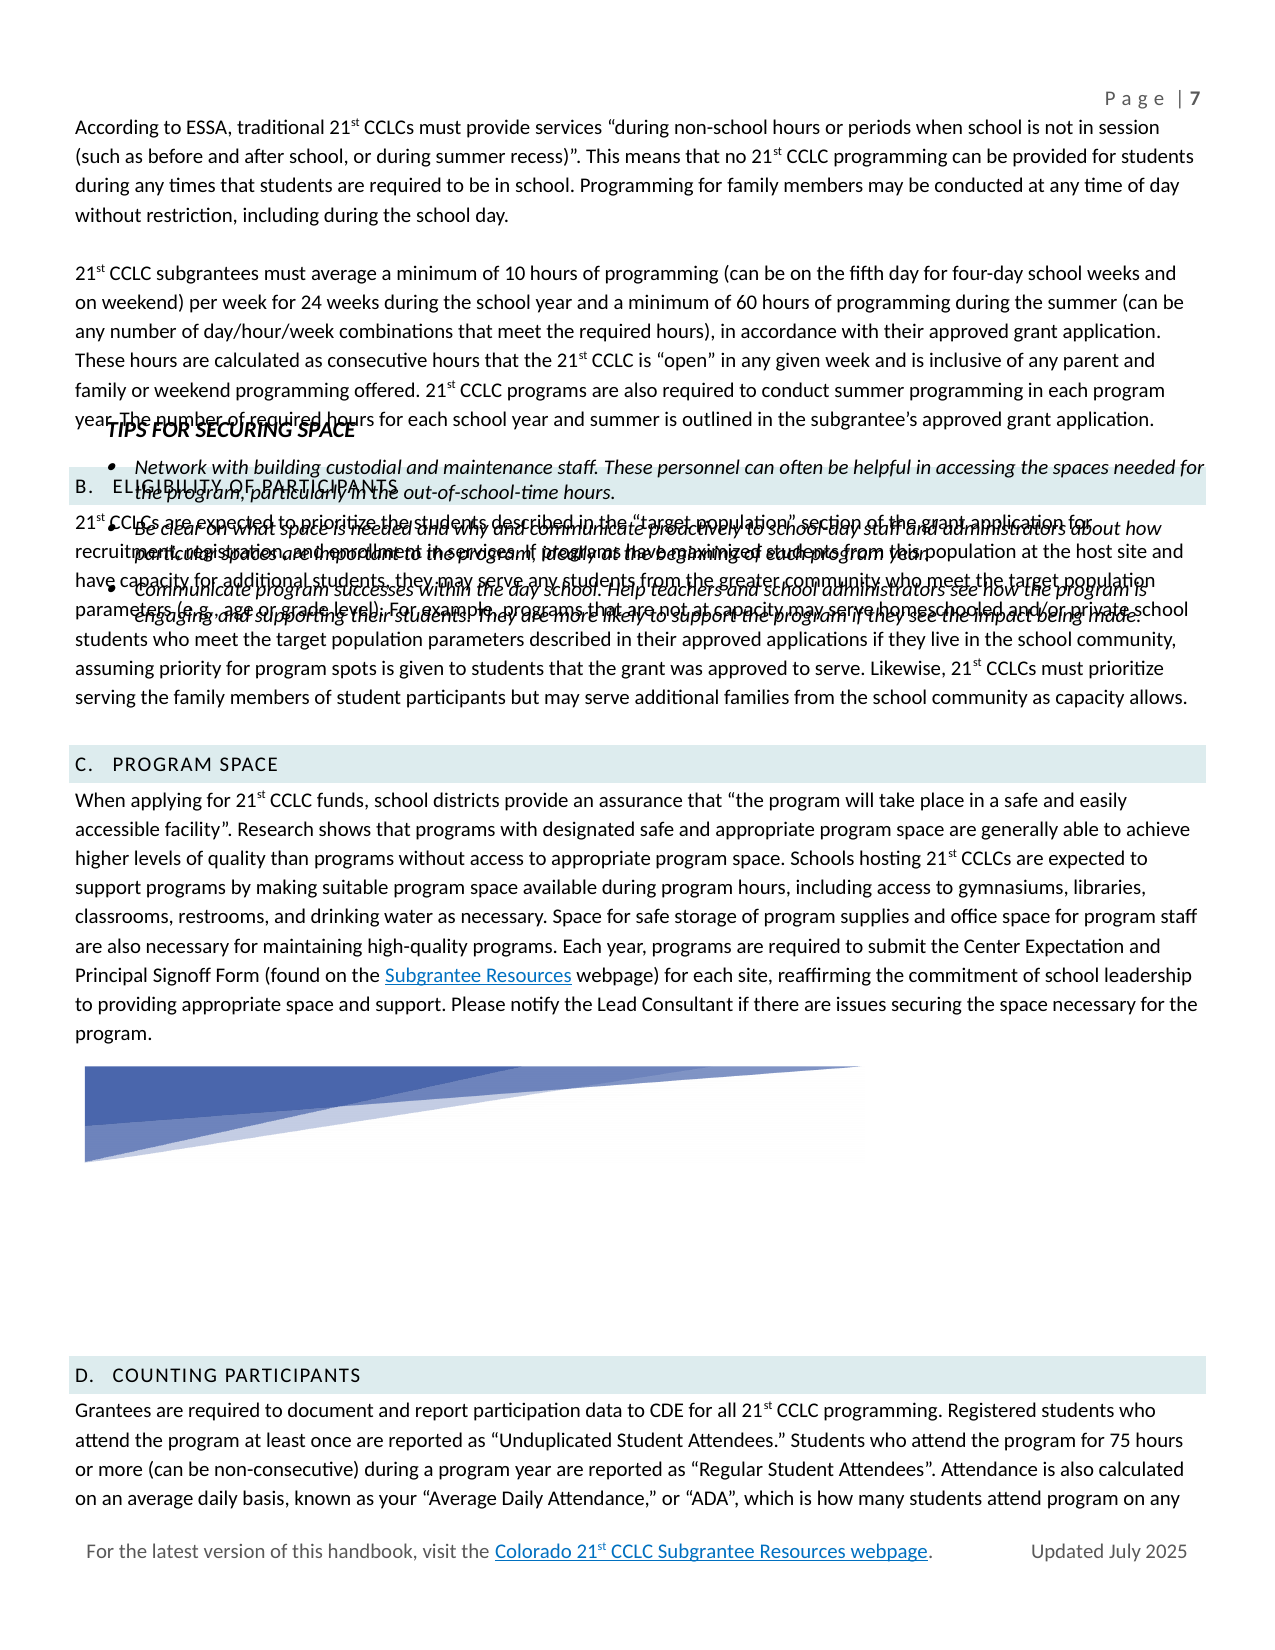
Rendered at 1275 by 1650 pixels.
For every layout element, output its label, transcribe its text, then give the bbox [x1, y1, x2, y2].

subtitle Program Space [75, 752, 1200, 777]
subtitle Counting Participants [75, 1362, 1200, 1388]
text According to ESSA, traditional 21st CCLCs must provide services “during non-school hours or periods when school is not in session (such as before and after school, or during summer recess)”. This means that no 21st CCLC programming can be provided for students during any times that students are required to be in school. Programming for family members may be conducted at any time of day without restriction, including during the school day. [75, 114, 1200, 227]
picture [84, 1066, 865, 1164]
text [75, 1398, 1200, 1511]
list When applying for 21st CCLC funds, school districts provide an assurance that “the program will take place in a safe and easily accessible facility”. Research shows that programs with designated safe and appropriate program space are generally able to achieve higher levels of quality than programs without access to appropriate program space. Schools hosting 21st CCLCs are expected to support programs by making suitable program space available during program hours, including access to gymnasiums, libraries, classrooms, restrooms, and drinking water as necessary. Space for safe storage of program supplies and office space for program staff are also necessary for maintaining high-quality programs. Each year, programs are required to submit the Center Expectation and Principal Signoff Form (found on the Subgrantee Resources webpage) for each site, reaffirming the commitment of school leadership to providing appropriate space and support. Please notify the Lead Consultant if there are issues securing the space necessary for the program. [75, 787, 1200, 1046]
text 21st CCLC subgrantees must average a minimum of 10 hours of programming (can be on the fifth day for four-day school weeks and on weekend) per week for 24 weeks during the school year and a minimum of 60 hours of programming during the summer (can be any number of day/hour/week combinations that meet the required hours), in accordance with their approved grant application. These hours are calculated as consecutive hours that the 21st CCLC is “open” in any given week and is inclusive of any parent and family or weekend programming offered. 21st CCLC programs are also required to conduct summer programming in each program year. The number of required hours for each school year and summer is outlined in the subgrantee’s approved grant application. [75, 260, 1200, 431]
text 21st CCLCs are expected to prioritize the students described in the “target population” section of the grant application for recruitment, registration, and enrollment in services. If programs have maximized students from this population at the host site and have capacity for additional students, they may serve any students from the greater community who meet the target population parameters (e.g., age or grade level). For example, programs that are not at capacity may serve homeschooled and/or private school students who meet the target population parameters described in their approved applications if they live in the school community, assuming priority for program spots is given to students that the grant was approved to serve. Likewise, 21st CCLCs must prioritize serving the family members of student participants but may serve additional families from the school community as capacity allows. [75, 509, 1200, 709]
subtitle Eligibility of Participants [75, 474, 1200, 499]
